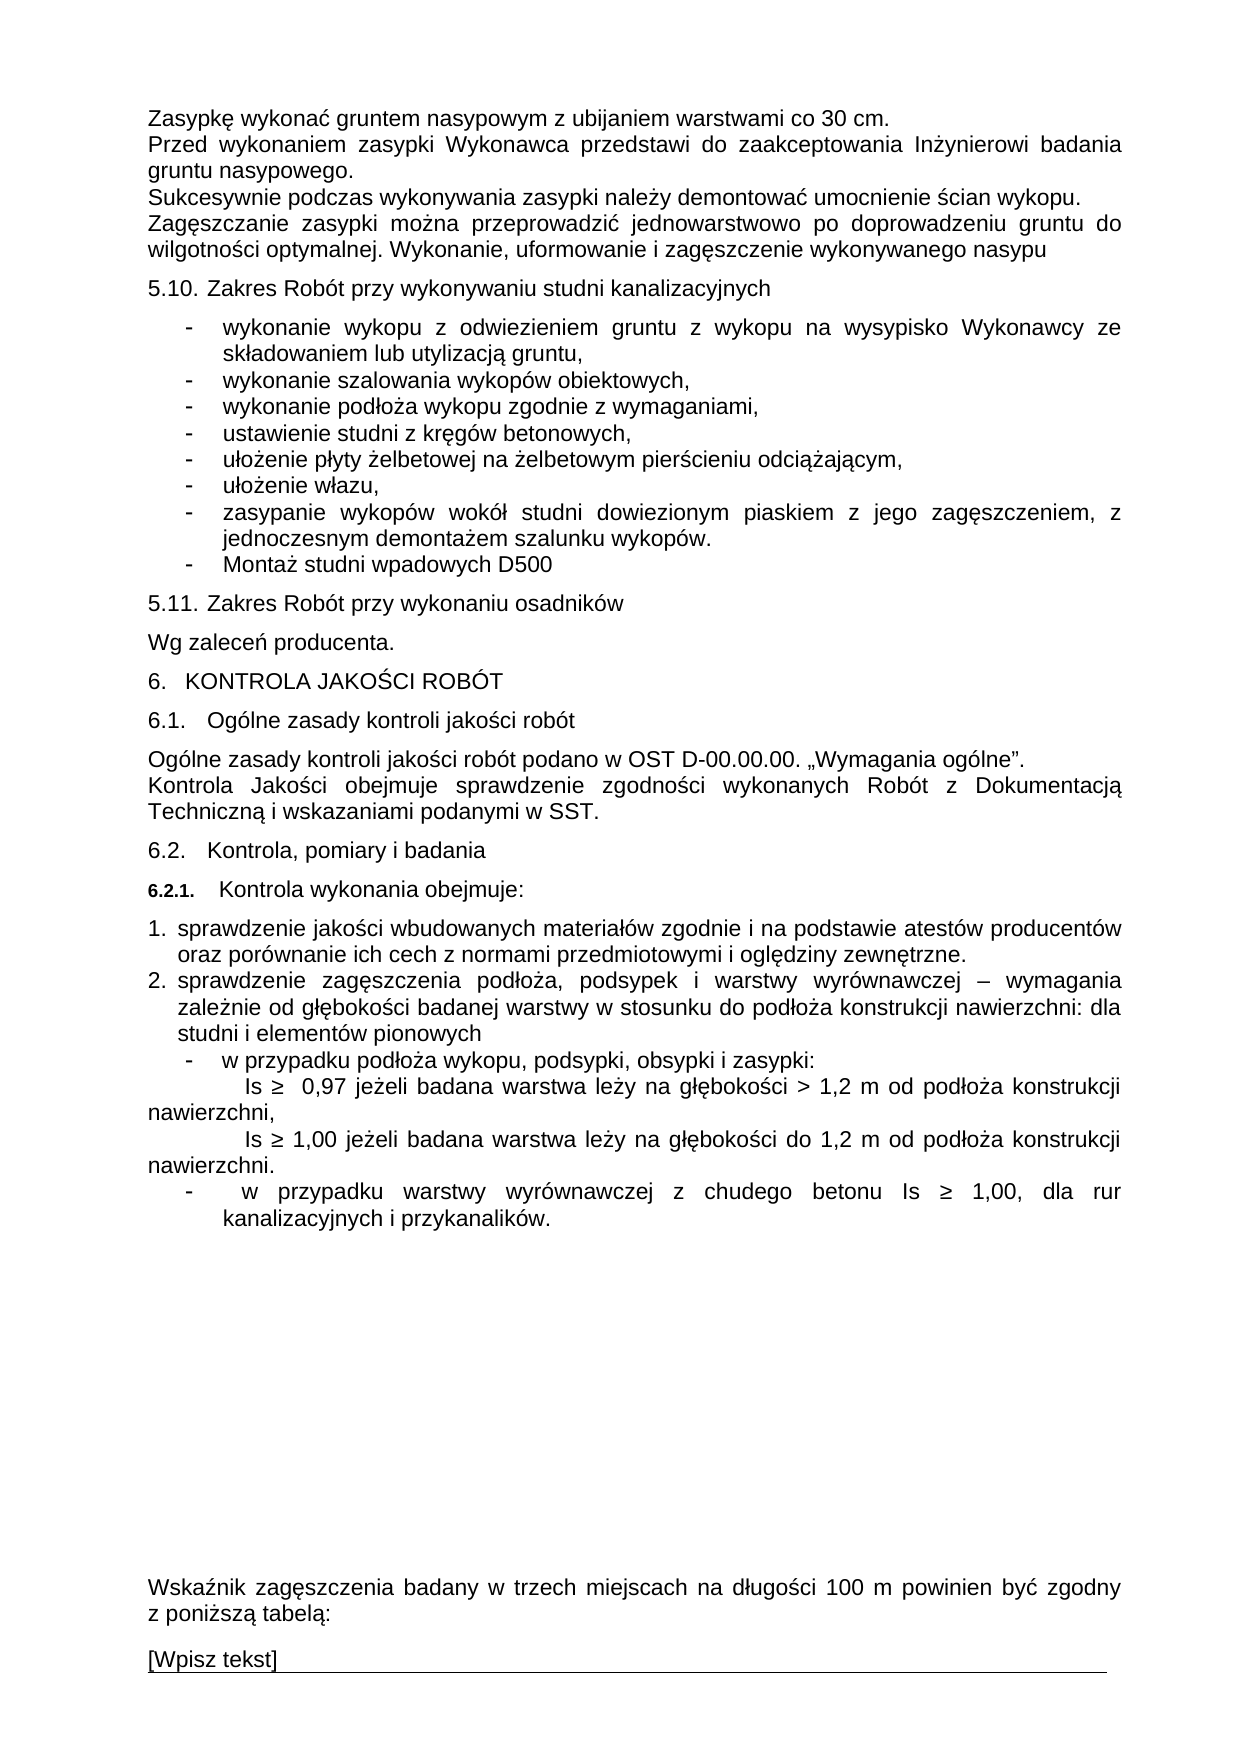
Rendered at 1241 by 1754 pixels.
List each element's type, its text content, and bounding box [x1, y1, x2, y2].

list sprawdzenie jakości wbudowanych materiałów zgodnie i na podstawie atestów producentów oraz porównanie ich cech z normami przedmiotowymi i oględziny zewnętrzne. [148, 915, 1122, 967]
list wykonanie szalowania wykopów obiektowych, [185, 367, 1122, 393]
text Zasypkę wykonać gruntem nasypowym z ubijaniem warstwami co . [148, 104, 1122, 131]
subtitle Ogólne zasady kontroli jakości robót [148, 707, 1122, 733]
text Kontrola Jakości obejmuje sprawdzenie zgodności wykonanych Robót z Dokumentacją Techniczną i wskazaniami podanymi w SST. [148, 772, 1122, 824]
subtitle KONTROLA JAKOŚCI ROBÓT [148, 668, 1122, 694]
list ułożenie włazu, [185, 472, 1122, 498]
list ustawienie studni z kręgów betonowych, [185, 419, 1122, 446]
list w przypadku podłoża wykopu, podsypki, obsypki i zasypki: [185, 1047, 1122, 1073]
list sprawdzenie zagęszczenia podłoża, podsypek i warstwy wyrównawczej – wymagania zależnie od głębokości badanej warstwy w stosunku do podłoża konstrukcji nawierzchni: dla studni i elementów pionowych [148, 967, 1122, 1047]
text Is ≥ 1,00 jeżeli badana warstwa leży na głębokości do od podłoża konstrukcji nawierzchni. [148, 1126, 1122, 1178]
text Sukcesywnie podczas wykonywania zasypki należy demontować umocnienie ścian wykopu. [148, 184, 1122, 210]
list wykonanie wykopu z odwiezieniem gruntu z wykopu na wysypisko Wykonawcy ze składowaniem lub utylizacją gruntu, [185, 314, 1122, 367]
list w przypadku warstwy wyrównawczej z chudego betonu Is ≥ 1,00, dla rur kanalizacyjnych i przykanalików. [185, 1178, 1122, 1231]
subtitle Zakres Robót przy wykonaniu osadników [148, 590, 1122, 616]
list Montaż studni wpadowych D500 [185, 551, 1122, 578]
text Ogólne zasady kontroli jakości robót podano w OST D-00.00.00. „Wymagania ogólne”. [148, 746, 1122, 772]
text Wskaźnik zagęszczenia badany w trzech miejscach na długości powinien być zgodny z poniższą tabelą: [148, 1574, 1122, 1626]
text Wg zaleceń producenta. [148, 629, 1122, 655]
list ułożenie płyty żelbetowej na żelbetowym pierścieniu odciążającym, [185, 446, 1122, 472]
subtitle Zakres Robót przy wykonywaniu studni kanalizacyjnych [148, 275, 1122, 302]
subtitle Kontrola wykonania obejmuje: [148, 876, 1122, 902]
list zasypanie wykopów wokół studni dowiezionym piaskiem z jego zagęszczeniem, z jednoczesnym demontażem szalunku wykopów. [185, 498, 1122, 551]
text Przed wykonaniem zasypki Wykonawca przedstawi do zaakceptowania Inżynierowi badania gruntu nasypowego. [148, 131, 1122, 184]
list wykonanie podłoża wykopu zgodnie z wymaganiami, [185, 393, 1122, 419]
text Is ≥ 0,97 jeżeli badana warstwa leży na głębokości > od podłoża konstrukcji nawierzchni, [148, 1073, 1122, 1126]
subtitle Kontrola, pomiary i badania [148, 837, 1122, 863]
text Zagęszczanie zasypki można przeprowadzić jednowarstwowo po doprowadzeniu gruntu do wilgotności optymalnej. Wykonanie, uformowanie i zagęszczenie wykonywanego nasypu [148, 210, 1122, 263]
